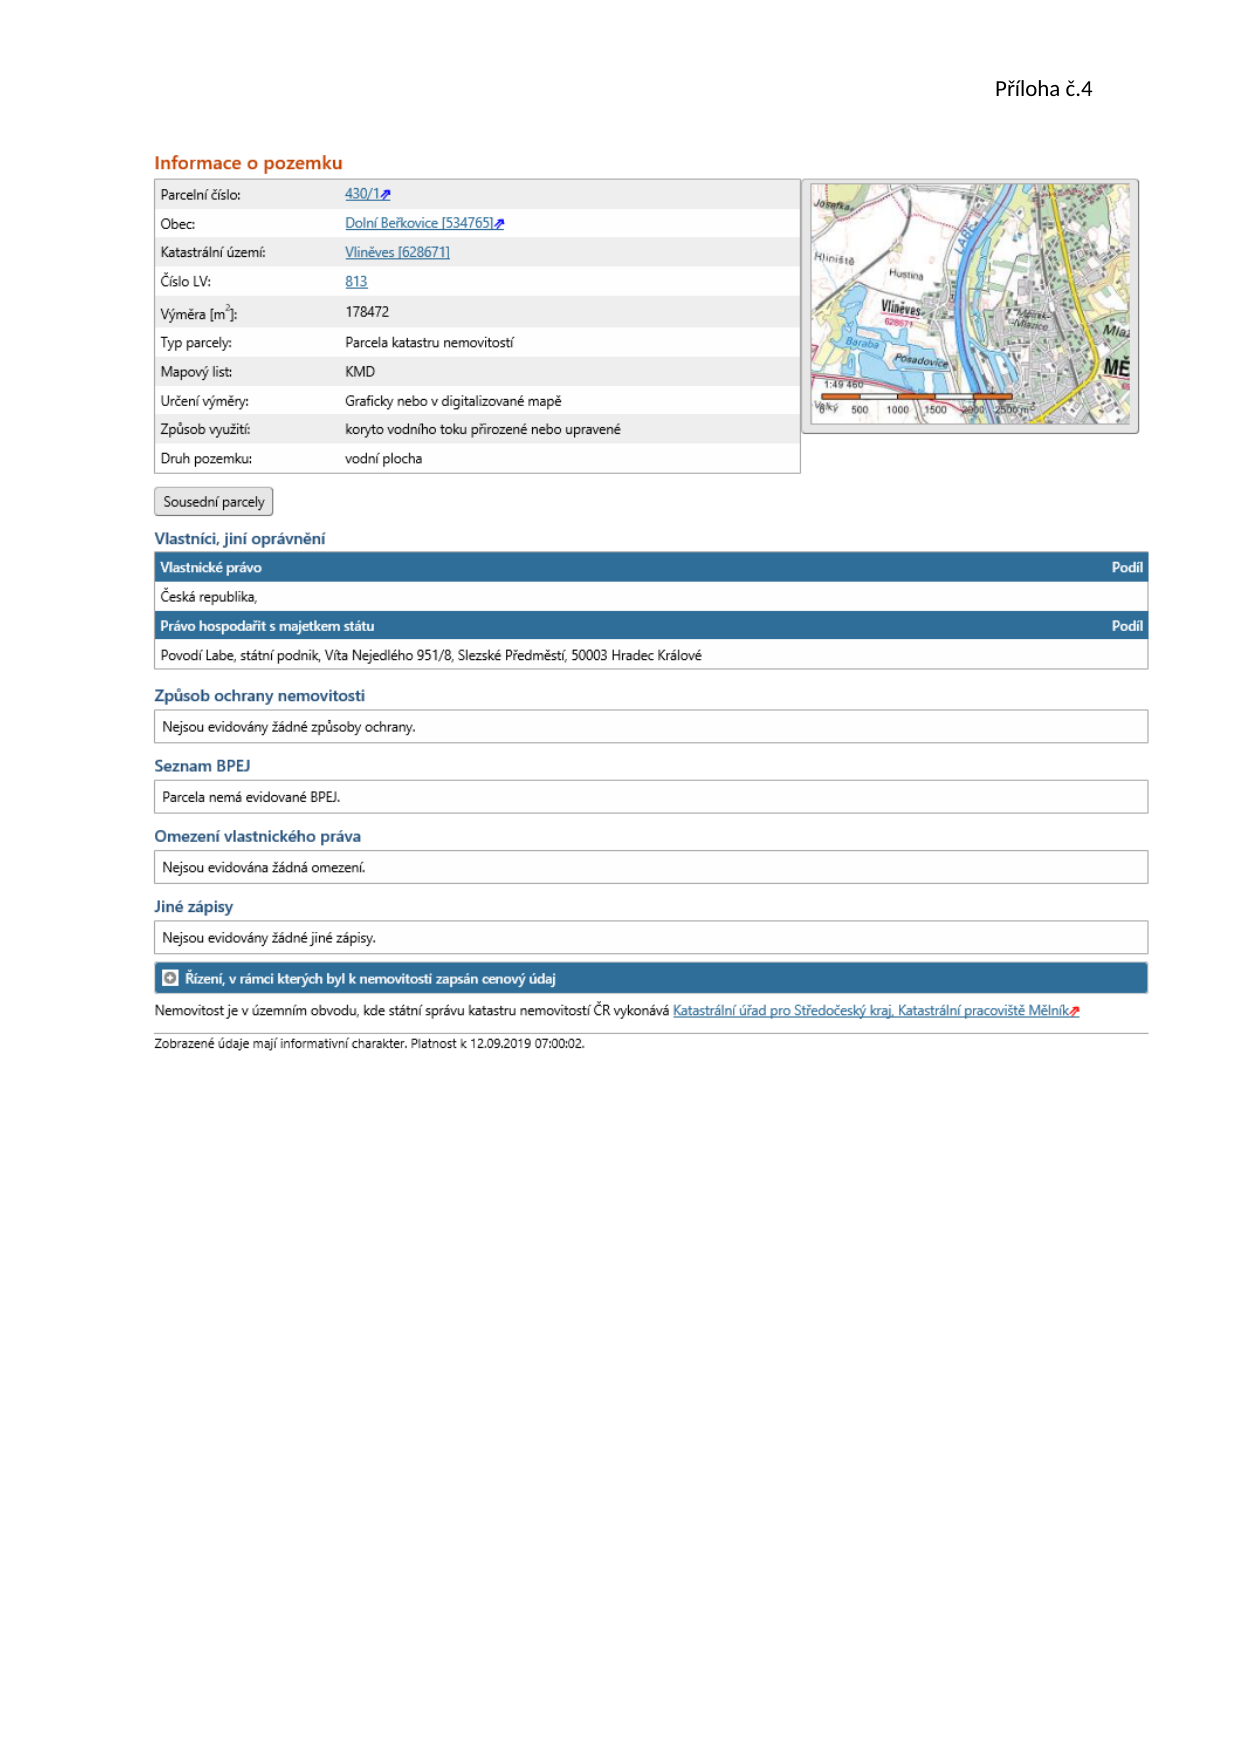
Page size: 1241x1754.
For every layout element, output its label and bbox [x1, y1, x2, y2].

picture [147, 147, 1158, 1054]
